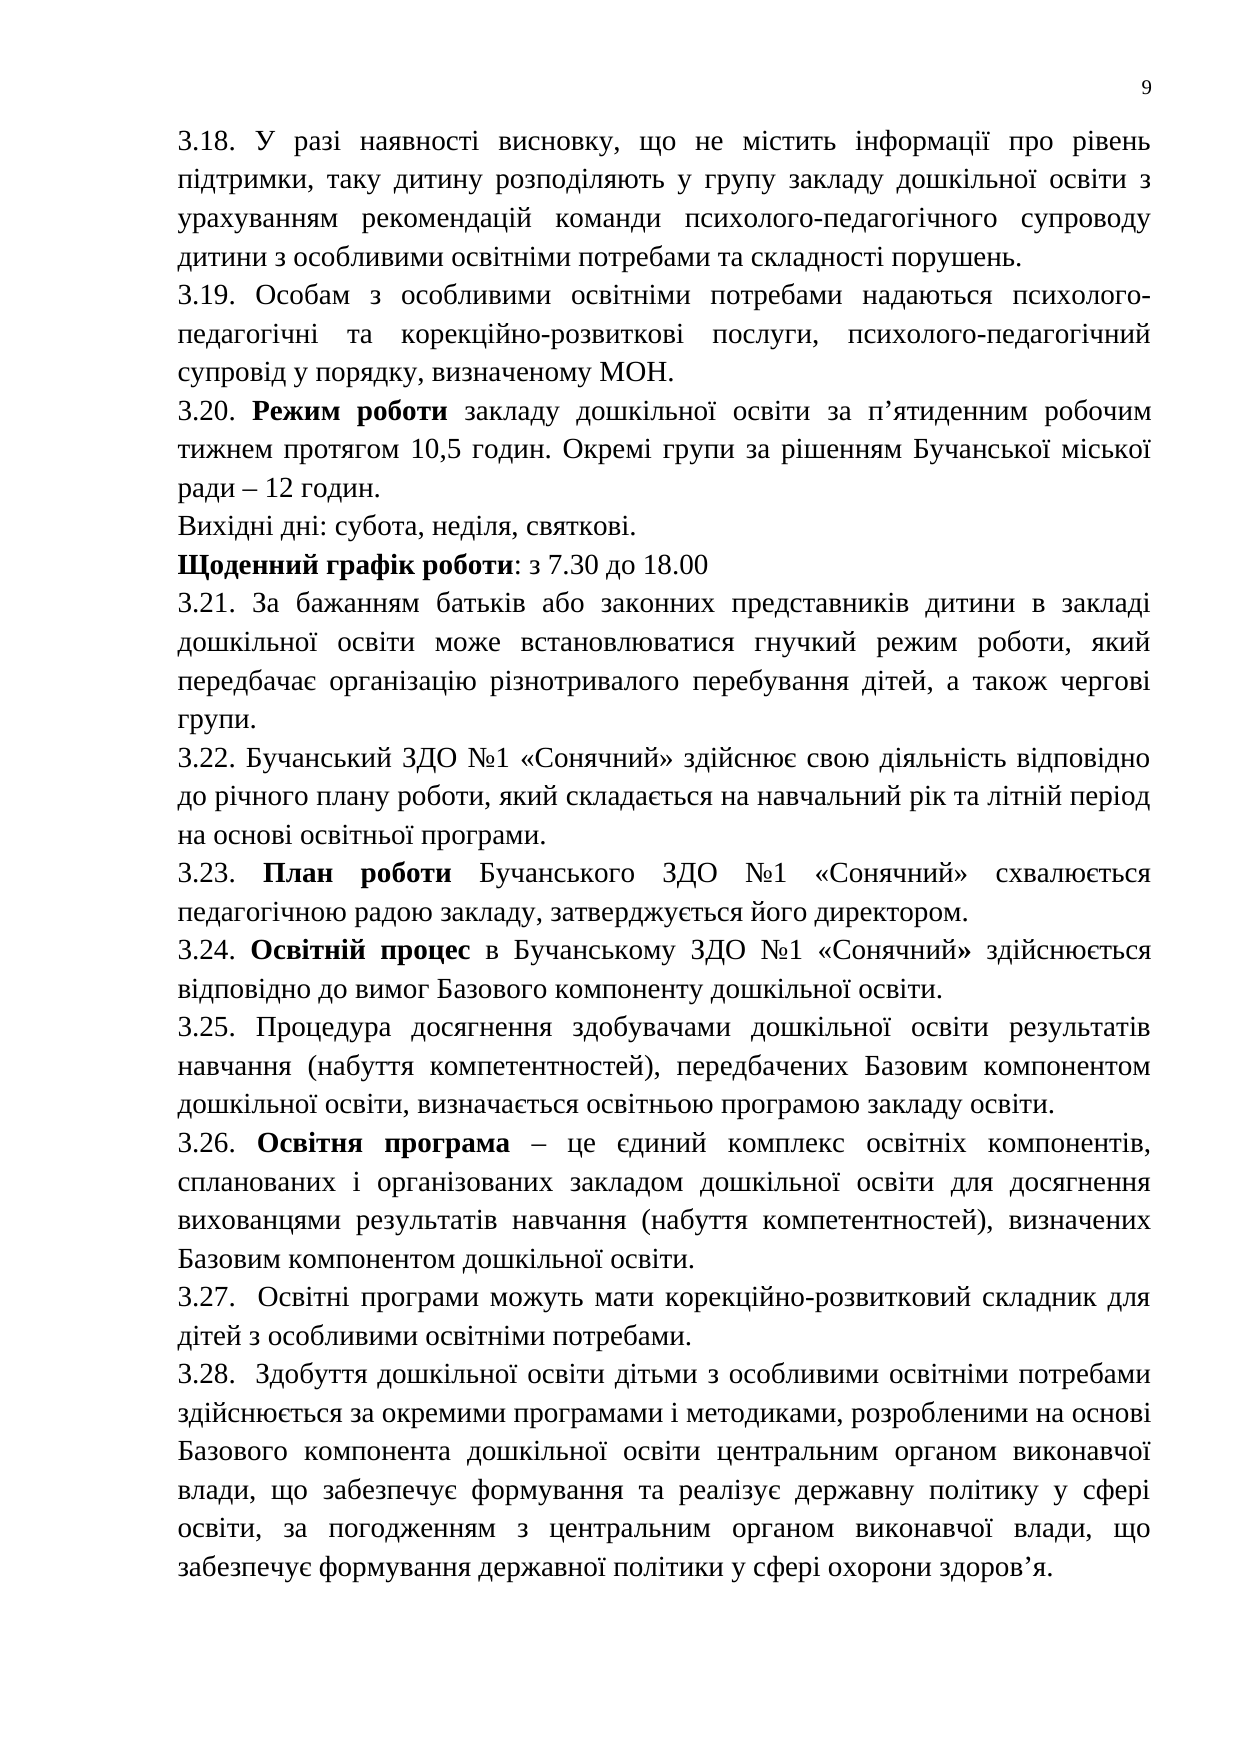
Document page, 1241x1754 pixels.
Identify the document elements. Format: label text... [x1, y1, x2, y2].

text 3.23. План роботи Бучанського ЗДО №1 «Сонячний» схвалюється педагогічною радою закладу, затверджується його директором. [177, 855, 1152, 927]
text 3.25. Процедура досягнення здобувачами дошкільної освіти результатів навчання (набуття компетентностей), передбачених Базовим компонентом дошкільної освіти, визначається освітньою програмою закладу освіти. [177, 1009, 1152, 1120]
text 3.22. Бучанський ЗДО №1 «Сонячний» здійснює свою діяльність відповідно до річного плану роботи, який складається на навчальний рік та літній період на основі освітньої програми. [177, 740, 1152, 850]
text Щоденний графік роботи: з 7.30 до 18.00 [177, 547, 1152, 581]
text 3.26. Освітня програма – це єдиний комплекс освітніх компонентів, спланованих і організованих закладом дошкільної освіти для досягнення вихованцями результатів навчання (набуття компетентностей), визначених Базовим компонентом дошкільної освіти. [177, 1125, 1152, 1274]
text 3.28. Здобуття дошкільної освіти дітьми з особливими освітніми потребами здійснюється за окремими програмами і методиками, розробленими на основі Базового компонента дошкільної освіти центральним органом виконавчої влади, що забезпечує формування та реалізує державну політику у сфері освіти, за погодженням з центральним органом виконавчої влади, що забезпечує формування державної політики у сфері охорони здоров’я. [177, 1356, 1152, 1583]
text Вихідні дні: субота, неділя, святкові. [177, 508, 1152, 542]
text 3.21. За бажанням батьків або законних представників дитини в закладі дошкільної освіти може встановлюватися гнучкий режим роботи, який передбачає організацію різнотривалого перебування дітей, а також чергові групи. [177, 586, 1152, 735]
text 3.19. Особам з особливими освітніми потребами надаються психолого-педагогічні та корекційно-розвиткові послуги, психолого-педагогічний супровід у порядку, визначеному МОН. [177, 277, 1152, 388]
text 3.20. Режим роботи закладу дошкільної освіти за п’ятиденним робочим тижнем протягом 10,5 годин. Окремі групи за рішенням Бучанської міської ради – 12 годин. [177, 393, 1152, 503]
text 3.18. У разі наявності висновку, що не містить інформації про рівень підтримки, таку дитину розподіляють у групу закладу дошкільної освіти з урахуванням рекомендацій команди психолого-педагогічного супроводу дитини з особливими освітніми потребами та складності порушень. [177, 123, 1152, 272]
text 3.27. Освітні програми можуть мати корекційно-розвитковий складник для дітей з особливими освітніми потребами. [177, 1279, 1152, 1351]
text 3.24. Освітній процес в Бучанському ЗДО №1 «Сонячний» здійснюється відповідно до вимог Базового компоненту дошкільної освіти. [177, 932, 1152, 1004]
